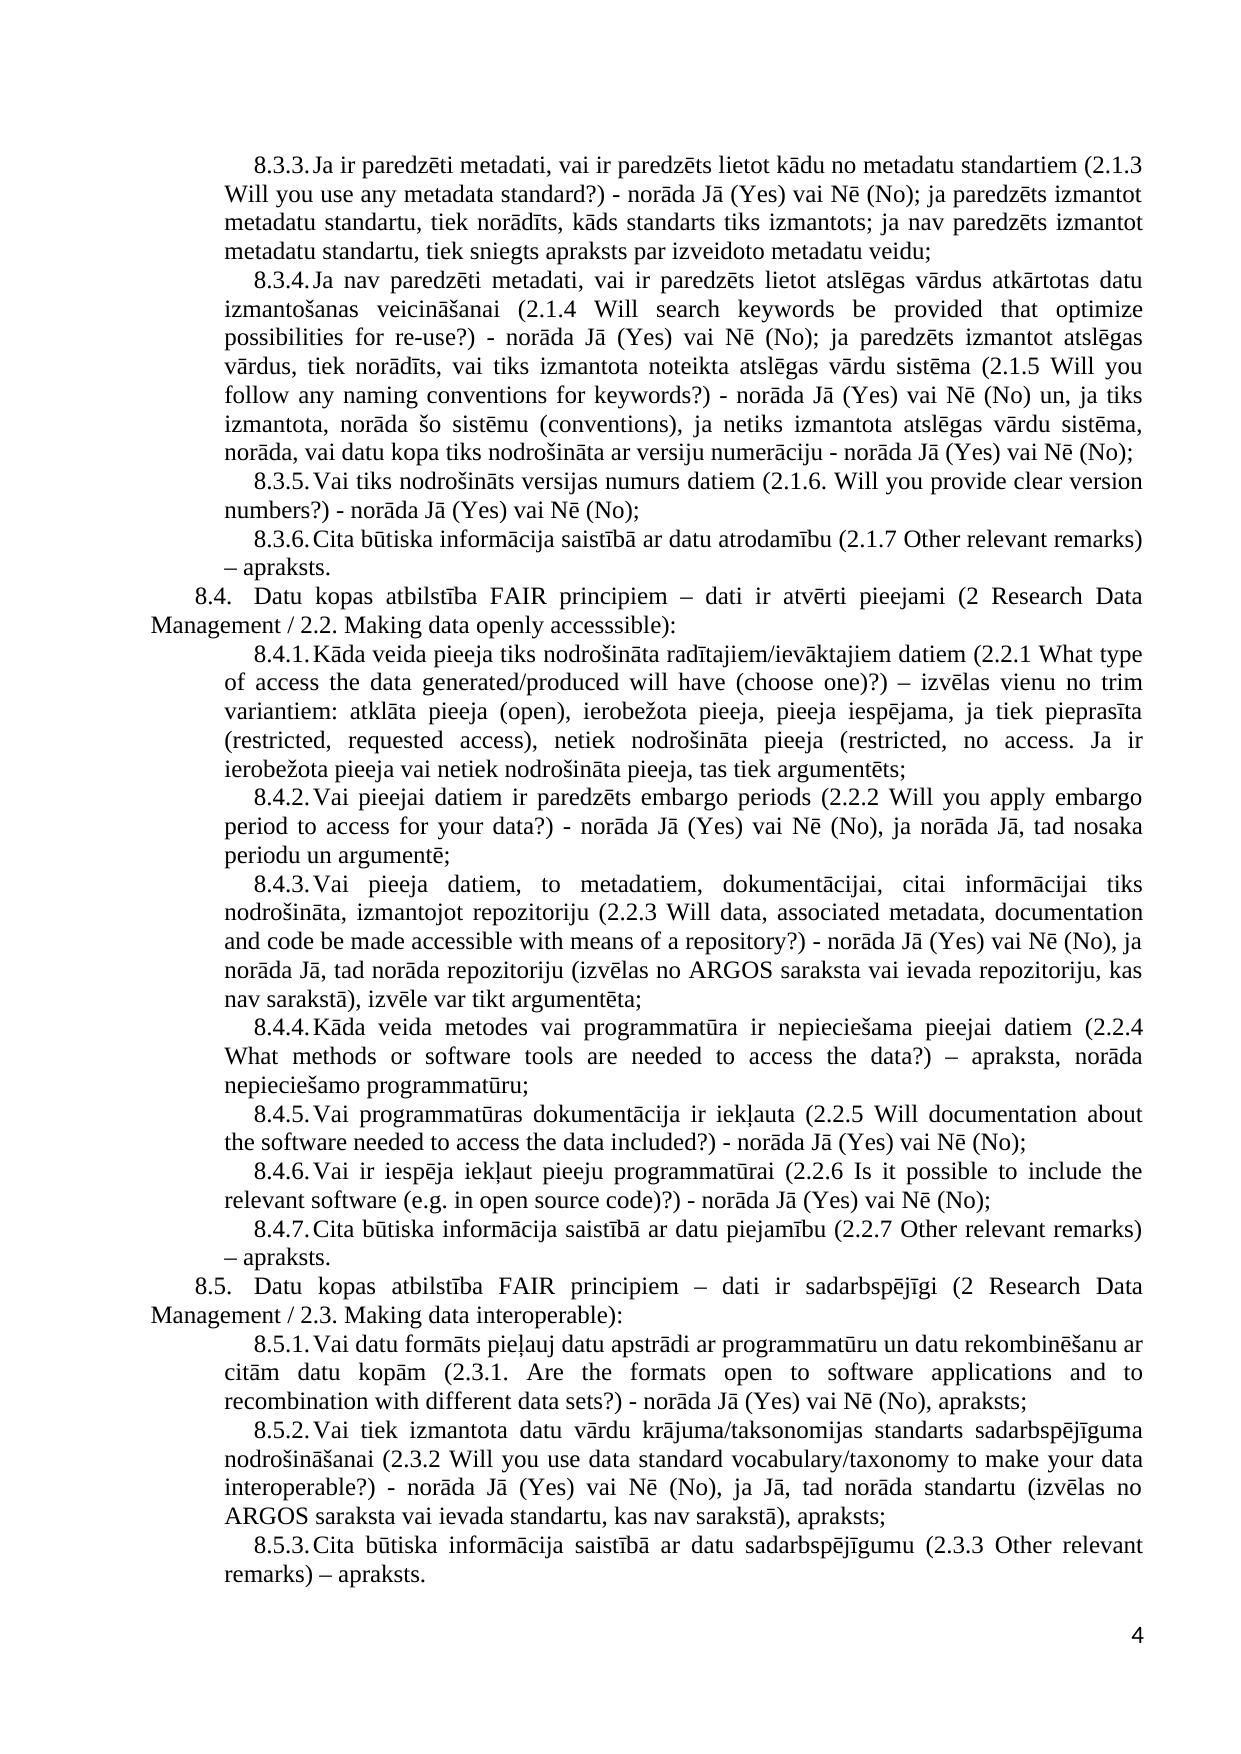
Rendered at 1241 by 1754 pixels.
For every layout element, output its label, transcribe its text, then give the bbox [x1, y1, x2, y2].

list Vai programmatūras dokumentācija ir iekļauta (2.2.5 Will documentation about the software needed to access the data included?) - norāda Jā (Yes) vai Nē (No); [224, 1099, 1144, 1156]
list Cita būtiska informācija saistībā ar datu atrodamību (2.1.7 Other relevant remarks) – apraksts. [224, 524, 1144, 581]
list Datu kopas atbilstība FAIR principiem – dati ir sadarbspējīgi (2 Research Data Management / 2.3. Making data interoperable): [150, 1271, 1144, 1329]
list Cita būtiska informācija saistībā ar datu piejamību (2.2.7 Other relevant remarks) – apraksts. [224, 1214, 1144, 1271]
list Vai pieejai datiem ir paredzēts embargo periods (2.2.2 Will you apply embargo period to access for your data?) - norāda Jā (Yes) vai Nē (No), ja norāda Jā, tad nosaka periodu un argumentē; [224, 782, 1144, 869]
list Cita būtiska informācija saistībā ar datu sadarbspējīgumu (2.3.3 Other relevant remarks) – apraksts. [224, 1530, 1144, 1587]
list Ja nav paredzēti metadati, vai ir paredzēts lietot atslēgas vārdus atkārtotas datu izmantošanas veicināšanai (2.1.4 Will search keywords be provided that optimize possibilities for re-use?) - norāda Jā (Yes) vai Nē (No); ja paredzēts izmantot atslēgas vārdus, tiek norādīts, vai tiks izmantota noteikta atslēgas vārdu sistēma (2.1.5 Will you follow any naming conventions for keywords?) - norāda Jā (Yes) vai Nē (No) un, ja tiks izmantota, norāda šo sistēmu (conventions), ja netiks izmantota atslēgas vārdu sistēma, norāda, vai datu kopa tiks nodrošināta ar versiju numerāciju - norāda Jā (Yes) vai Nē (No); [224, 265, 1144, 466]
list Vai ir iespēja iekļaut pieeju programmatūrai (2.2.6 Is it possible to include the relevant software (e.g. in open source code)?) - norāda Jā (Yes) vai Nē (No); [224, 1156, 1144, 1214]
list Kāda veida pieeja tiks nodrošināta radītajiem/ievāktajiem datiem (2.2.1 What type of access the data generated/produced will have (choose one)?) – izvēlas vienu no trim variantiem: atklāta pieeja (open), ierobežota pieeja, pieeja iespējama, ja tiek pieprasīta (restricted, requested access), netiek nodrošināta pieeja (restricted, no access. Ja ir ierobežota pieeja vai netiek nodrošināta pieeja, tas tiek argumentēts; [224, 639, 1144, 782]
list Vai datu formāts pieļauj datu apstrādi ar programmatūru un datu rekombinēšanu ar citām datu kopām (2.3.1. Are the formats open to software applications and to recombination with different data sets?) - norāda Jā (Yes) vai Nē (No), apraksts; [224, 1329, 1144, 1415]
list Vai tiks nodrošināts versijas numurs datiem (2.1.6. Will you provide clear version numbers?) - norāda Jā (Yes) vai Nē (No); [224, 466, 1144, 524]
list Vai tiek izmantota datu vārdu krājuma/taksonomijas standarts sadarbspējīguma nodrošināšanai (2.3.2 Will you use data standard vocabulary/taxonomy to make your data interoperable?) - norāda Jā (Yes) vai Nē (No), ja Jā, tad norāda standartu (izvēlas no ARGOS saraksta vai ievada standartu, kas nav sarakstā), apraksts; [224, 1415, 1144, 1530]
list Datu kopas atbilstība FAIR principiem – dati ir atvērti pieejami (2 Research Data Management / 2.2. Making data openly accesssible): [150, 581, 1144, 639]
list Kāda veida metodes vai programmatūra ir nepieciešama pieejai datiem (2.2.4 What methods or software tools are needed to access the data?) – apraksta, norāda nepieciešamo programmatūru; [224, 1012, 1144, 1099]
list Vai pieeja datiem, to metadatiem, dokumentācijai, citai informācijai tiks nodrošināta, izmantojot repozitoriju (2.2.3 Will data, associated metadata, documentation and code be made accessible with means of a repository?) - norāda Jā (Yes) vai Nē (No), ja norāda Jā, tad norāda repozitoriju (izvēlas no ARGOS saraksta vai ievada repozitoriju, kas nav sarakstā), izvēle var tikt argumentēta; [224, 869, 1144, 1012]
list Ja ir paredzēti metadati, vai ir paredzēts lietot kādu no metadatu standartiem (2.1.3 Will you use any metadata standard?) - norāda Jā (Yes) vai Nē (No); ja paredzēts izmantot metadatu standartu, tiek norādīts, kāds standarts tiks izmantots; ja nav paredzēts izmantot metadatu standartu, tiek sniegts apraksts par izveidoto metadatu veidu; [224, 150, 1144, 265]
